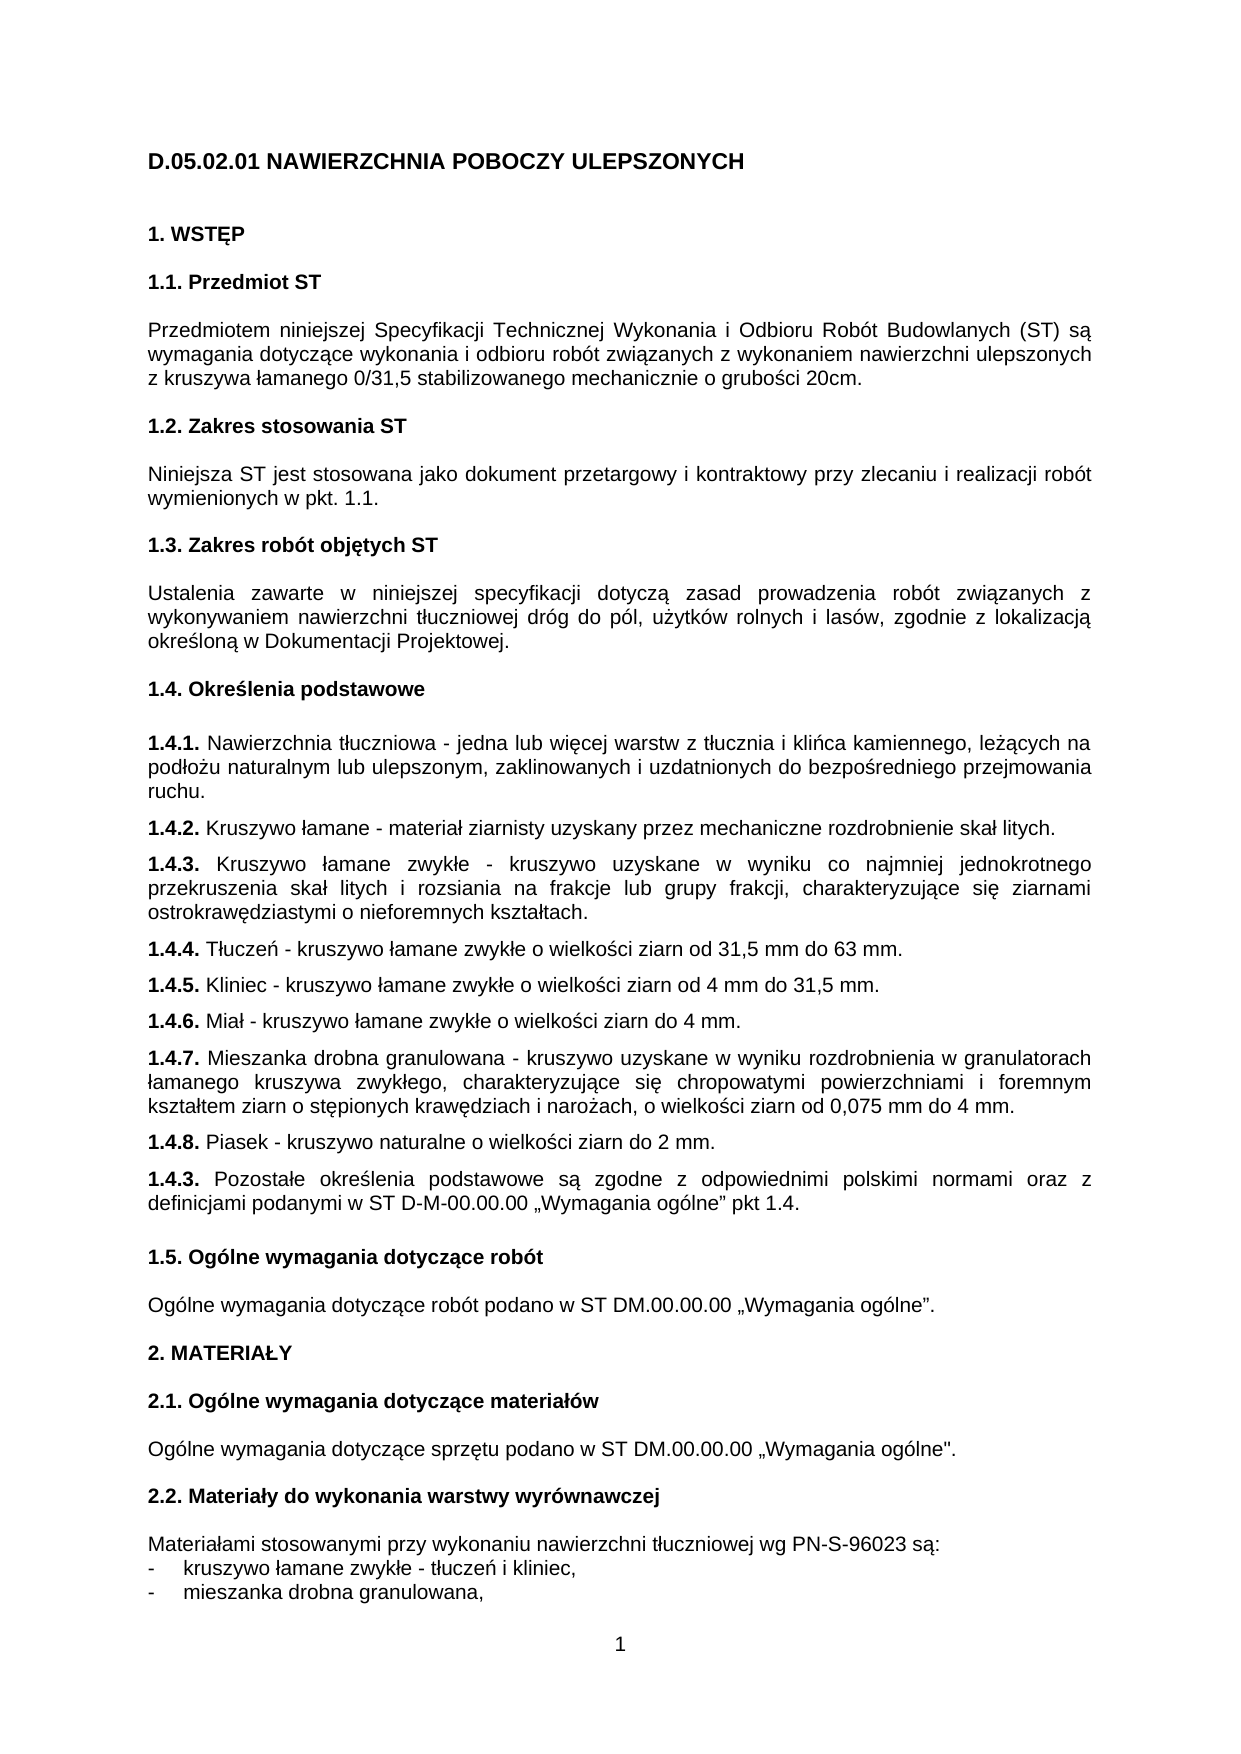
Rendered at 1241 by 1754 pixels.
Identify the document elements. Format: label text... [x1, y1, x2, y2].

text 1.4.6. Miał - kruszywo łamane zwykłe o wielkości ziarn do 4 mm. [148, 1009, 1093, 1033]
text 2. MATERIAŁY [148, 1341, 1093, 1364]
text 1.3. Zakres robót objętych ST [148, 533, 1093, 557]
text Niniejsza ST jest stosowana jako dokument przetargowy i kontraktowy przy zlecaniu i realizacji robót wymienionych w pkt. 1.1. [148, 461, 1093, 509]
text 2.2. Materiały do wykonania warstwy wyrównawczej [148, 1484, 1093, 1508]
text 1.4.4. Tłuczeń - kruszywo łamane zwykłe o wielkości ziarn od 31,5 mm do 63 mm. [148, 936, 1093, 960]
text 1.4.3. Kruszywo łamane zwykłe - kruszywo uzyskane w wyniku co najmniej jednokrotnego przekruszenia skał litych i rozsiania na frakcje lub grupy frakcji, charakteryzujące się ziarnami ostrokrawędziastymi o nieforemnych kształtach. [148, 852, 1093, 924]
text Ogólne wymagania dotyczące robót podano w ST DM.00.00.00 „Wymagania ogólne”. [148, 1293, 1093, 1317]
text 1. WSTĘP [148, 222, 1093, 246]
list kruszywo łamane zwykłe - tłuczeń i kliniec, [148, 1556, 1093, 1580]
text 1.1. Przedmiot ST [148, 270, 1093, 294]
text 1.2. Zakres stosowania ST [148, 413, 1093, 437]
text 1.4.7. Mieszanka drobna granulowana - kruszywo uzyskane w wyniku rozdrobnienia w granulatorach łamanego kruszywa zwykłego, charakteryzujące się chropowatymi powierzchniami i foremnym kształtem ziarn o stępionych krawędziach i narożach, o wielkości ziarn od 0,075 mm do 4 mm. [148, 1046, 1093, 1118]
list mieszanka drobna granulowana, [148, 1580, 1093, 1604]
text 1.4.1. Nawierzchnia tłuczniowa - jedna lub więcej warstw z tłucznia i klińca kamiennego, leżących na podłożu naturalnym lub ulepszonym, zaklinowanych i uzdatnionych do bezpośredniego przejmowania ruchu. [148, 731, 1093, 803]
text Ustalenia zawarte w niniejszej specyfikacji dotyczą zasad prowadzenia robót związanych z wykonywaniem nawierzchni tłuczniowej dróg do pól, użytków rolnych i lasów, zgodnie z lokalizacją określoną w Dokumentacji Projektowej. [148, 581, 1093, 653]
text D.05.02.01 NAWIERZCHNIA POBOCZY ULEPSZONYCH [148, 148, 1093, 174]
text Materiałami stosowanymi przy wykonaniu nawierzchni tłuczniowej wg PN-S-96023 są: [148, 1532, 1093, 1556]
text 1.4.5. Kliniec - kruszywo łamane zwykłe o wielkości ziarn od 4 mm do 31,5 mm. [148, 973, 1093, 997]
text Ogólne wymagania dotyczące sprzętu podano w ST DM.00.00.00 „Wymagania ogólne". [148, 1436, 1093, 1460]
text 1.4.3. Pozostałe określenia podstawowe są zgodne z odpowiednimi polskimi normami oraz z definicjami podanymi w ST D-M-00.00.00 „Wymagania ogólne” pkt 1.4. [148, 1167, 1093, 1214]
text Przedmiotem niniejszej Specyfikacji Technicznej Wykonania i Odbioru Robót Budowlanych (ST) są wymagania dotyczące wykonania i odbioru robót związanych z wykonaniem nawierzchni ulepszonych z kruszywa łamanego 0/31,5 stabilizowanego mechanicznie o grubości 20cm. [148, 318, 1093, 389]
text 1.5. Ogólne wymagania dotyczące robót [148, 1245, 1093, 1269]
text 1.4.8. Piasek - kruszywo naturalne o wielkości ziarn do 2 mm. [148, 1130, 1093, 1154]
text 1.4.2. Kruszywo łamane - materiał ziarnisty uzyskany przez mechaniczne rozdrobnienie skał litych. [148, 816, 1093, 839]
text 2.1. Ogólne wymagania dotyczące materiałów [148, 1388, 1093, 1412]
text 1.4. Określenia podstawowe [148, 677, 1093, 701]
